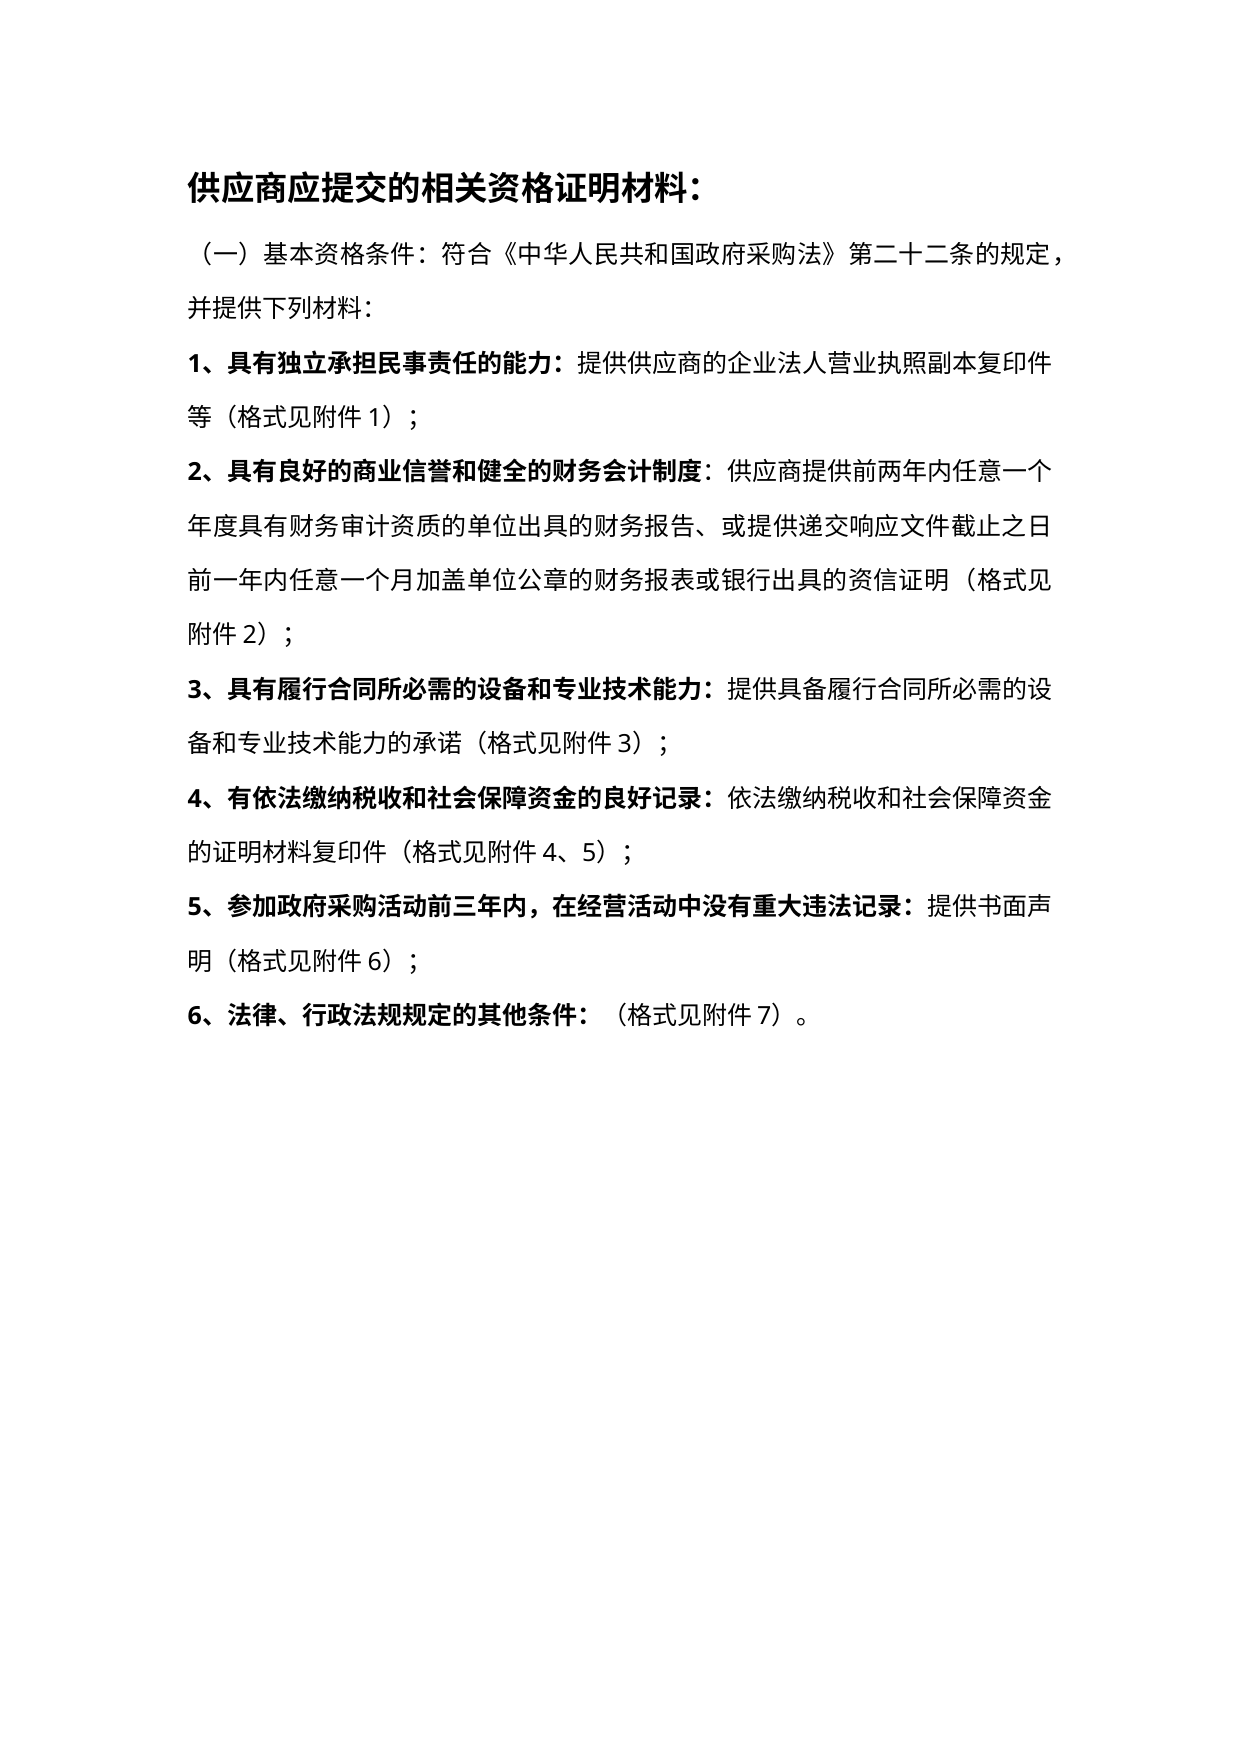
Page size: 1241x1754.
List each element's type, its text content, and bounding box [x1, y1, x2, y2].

text 4、有依法缴纳税收和社会保障资金的良好记录：依法缴纳税收和社会保障资金的证明材料复印件（格式见附件4、5）； [187, 778, 1053, 869]
text 2、具有良好的商业信誉和健全的财务会计制度：供应商提供前两年内任意一个年度具有财务审计资质的单位出具的财务报告、或提供递交响应文件截止之日前一年内任意一个月加盖单位公章的财务报表或银行出具的资信证明（格式见附件2）； [187, 452, 1053, 651]
text 6、法律、行政法规规定的其他条件：（格式见附件7）。 [187, 996, 1053, 1032]
text 3、具有履行合同所必需的设备和专业技术能力：提供具备履行合同所必需的设备和专业技术能力的承诺（格式见附件3）； [187, 669, 1053, 760]
text 供应商应提交的相关资格证明材料： [187, 162, 1053, 210]
text 1、具有独立承担民事责任的能力：提供供应商的企业法人营业执照副本复印件等（格式见附件1）； [187, 343, 1053, 434]
text 5、参加政府采购活动前三年内，在经营活动中没有重大违法记录：提供书面声明（格式见附件6）； [187, 887, 1053, 977]
text （一）基本资格条件：符合《中华人民共和国政府采购法》第二十二条的规定，并提供下列材料： [187, 234, 1053, 325]
